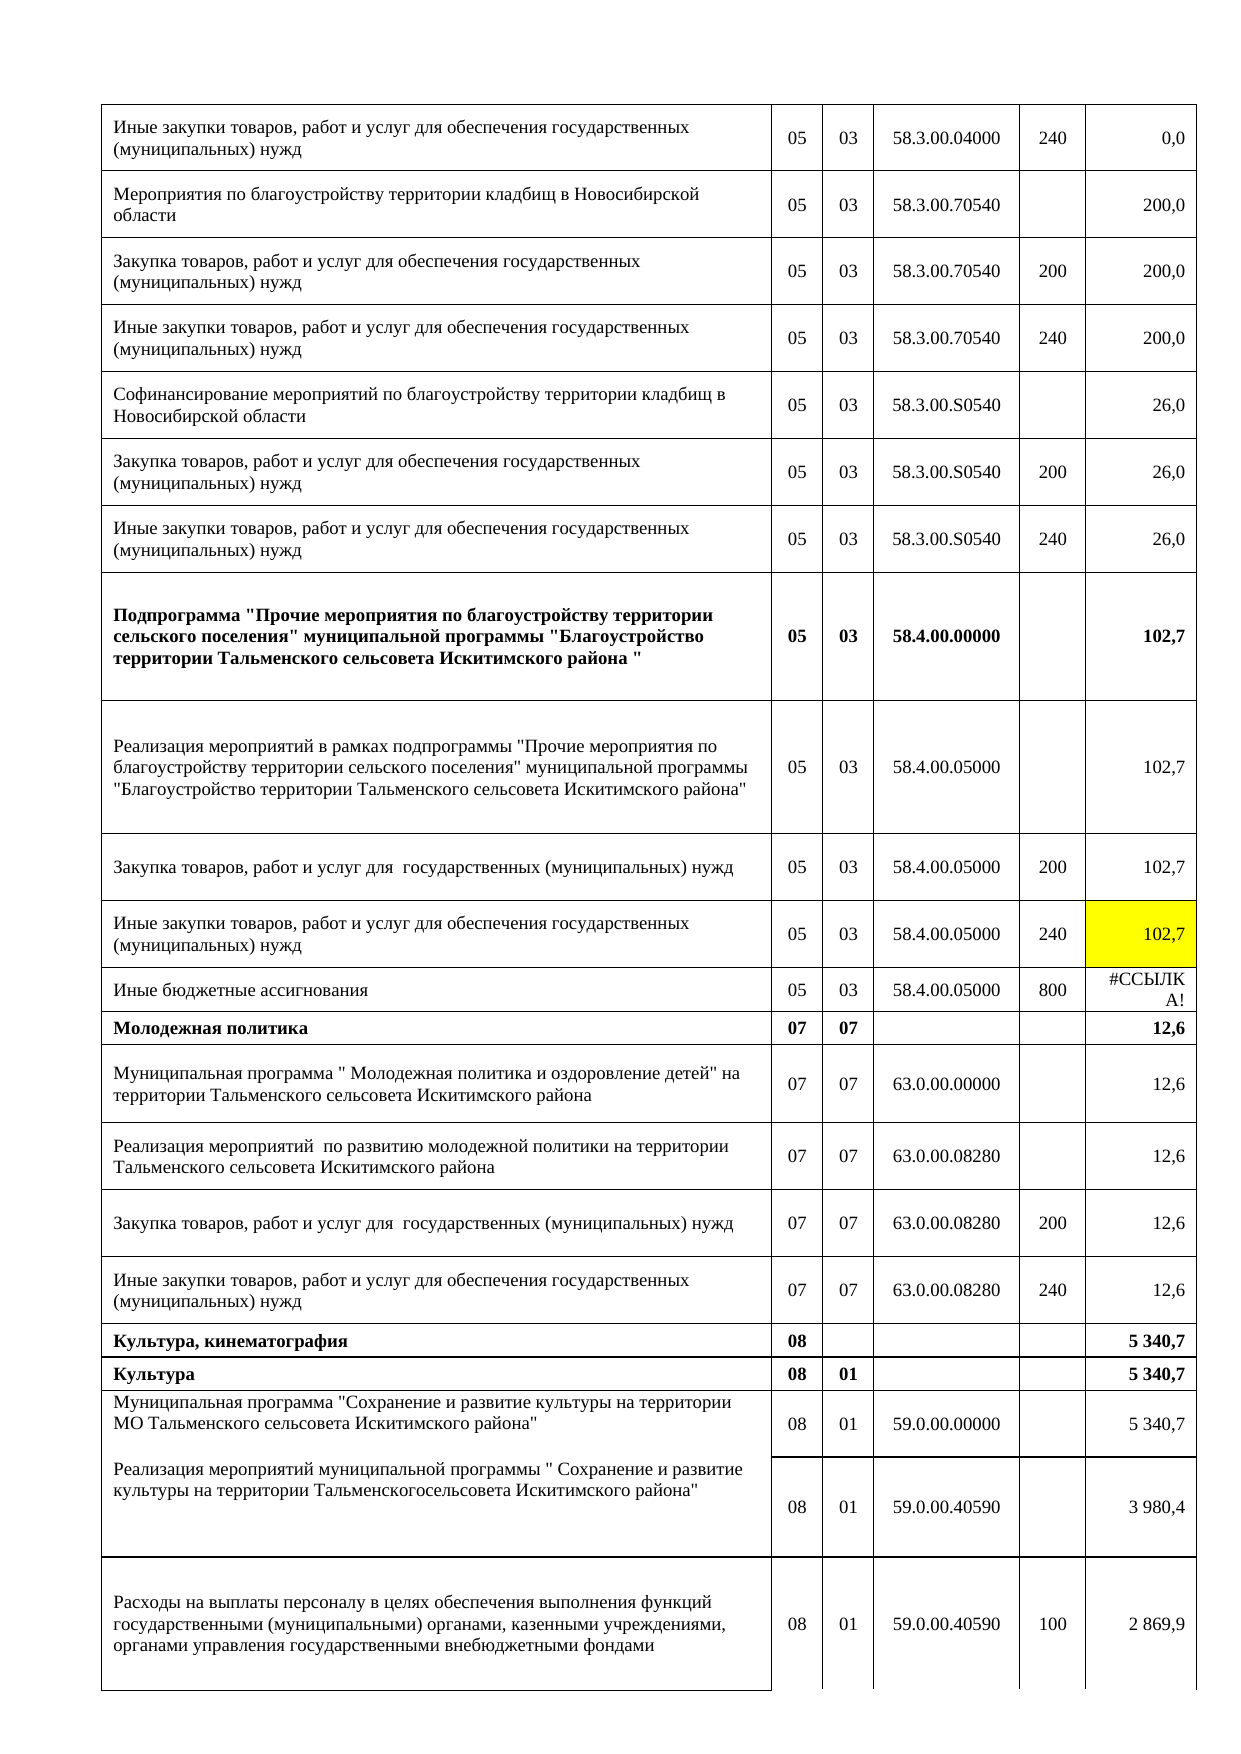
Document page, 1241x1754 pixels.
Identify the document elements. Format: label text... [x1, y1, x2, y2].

table_cell #ССЫЛКА! [1086, 968, 1196, 1011]
table_cell Закупка товаров, работ и услуг для обеспечения государственных (муниципальных) нужд [102, 238, 771, 304]
table_cell 08 [772, 1324, 822, 1356]
table_cell Реализация мероприятий муниципальной программы " Сохранение и развитие культуры на территории Тальменскогосельсовета Искитимского района" [102, 1456, 771, 1556]
table_cell 58.3.00.S0540 [874, 439, 1019, 505]
table_cell 03 [823, 901, 873, 967]
table_cell [874, 1012, 1019, 1044]
table_cell 07 [823, 1190, 873, 1256]
table_cell 63.0.00.00000 [874, 1045, 1019, 1122]
table_cell 26,0 [1086, 506, 1196, 572]
table_cell 05 [772, 506, 822, 572]
table_cell 05 [772, 834, 822, 900]
table_cell [874, 1324, 1019, 1356]
table_cell 200 [1020, 238, 1085, 304]
table_cell 01 [823, 1458, 873, 1556]
table_cell 12,6 [1086, 1190, 1196, 1256]
table_cell 58.4.00.05000 [874, 701, 1019, 833]
table_cell 07 [772, 1012, 822, 1044]
table_cell 58.3.00.S0540 [874, 372, 1019, 438]
table_cell 200 [1020, 1190, 1085, 1256]
table_cell 05 [772, 439, 822, 505]
table_cell 01 [823, 1558, 874, 1690]
table_cell [1020, 1123, 1085, 1189]
table_cell 5 340,7 [1086, 1358, 1196, 1389]
table_cell 05 [772, 238, 822, 304]
table_cell 07 [823, 1257, 873, 1323]
table_cell 05 [772, 968, 822, 1011]
table_cell 07 [823, 1012, 873, 1044]
table_cell 12,6 [1086, 1045, 1196, 1122]
table_cell Иные закупки товаров, работ и услуг для обеспечения государственных (муниципальных) нужд [102, 901, 771, 967]
table_cell 05 [772, 901, 822, 967]
table_cell 5 340,7 [1086, 1324, 1196, 1356]
table_cell 03 [823, 305, 873, 371]
table_cell [1020, 1045, 1085, 1122]
table_cell Иные бюджетные ассигнования [102, 968, 771, 1011]
table_cell 08 [772, 1358, 822, 1389]
table_cell [1020, 1358, 1085, 1389]
table_cell [1020, 171, 1085, 237]
table_cell 200,0 [1086, 238, 1196, 304]
table_cell 200,0 [1086, 305, 1196, 371]
table_cell 08 [772, 1558, 823, 1690]
table_cell 3 980,4 [1086, 1458, 1196, 1556]
table_cell 59.0.00.40590 [874, 1458, 1019, 1556]
table_cell Реализация мероприятий по развитию молодежной политики на территории Тальменского сельсовета Искитимского района [102, 1123, 771, 1189]
table_cell Закупка товаров, работ и услуг для обеспечения государственных (муниципальных) нужд [102, 439, 771, 505]
table_cell 12,6 [1086, 1012, 1196, 1044]
table_cell 200 [1020, 834, 1085, 900]
table_cell 03 [823, 439, 873, 505]
table_cell 03 [823, 968, 873, 1011]
table_cell Закупка товаров, работ и услуг для государственных (муниципальных) нужд [102, 834, 771, 900]
table_cell 102,7 [1086, 573, 1196, 700]
table_cell 05 [772, 305, 822, 371]
table_cell 240 [1020, 1257, 1085, 1323]
table_cell 58.3.00.70540 [874, 305, 1019, 371]
table_cell Культура [102, 1358, 771, 1389]
table_cell 2 869,9 [1086, 1558, 1196, 1690]
table_cell 240 [1020, 901, 1085, 967]
table_cell 03 [823, 506, 873, 572]
table_cell 59.0.00.00000 [874, 1391, 1019, 1456]
table_cell 58.4.00.05000 [874, 968, 1019, 1011]
table_cell [1020, 372, 1085, 438]
table_cell [1020, 1458, 1085, 1556]
table_cell 58.3.00.70540 [874, 238, 1019, 304]
table_cell 05 [772, 372, 822, 438]
table_cell Закупка товаров, работ и услуг для государственных (муниципальных) нужд [102, 1190, 771, 1256]
table_cell 03 [823, 834, 873, 900]
table_cell Реализация мероприятий в рамках подпрограммы "Прочие мероприятия по благоустройству территории сельского поселения" муниципальной программы "Благоустройство территории Тальменского сельсовета Искитимского района" [102, 701, 771, 833]
table_cell Муниципальная программа " Молодежная политика и оздоровление детей" на территории Тальменского сельсовета Искитимского района [102, 1045, 771, 1122]
table_cell 05 [772, 701, 822, 833]
table_cell 01 [823, 1358, 873, 1389]
table_cell 03 [823, 171, 873, 237]
table_cell 63.0.00.08280 [874, 1190, 1019, 1256]
table_cell [1020, 573, 1085, 700]
table_cell 58.4.00.00000 [874, 573, 1019, 700]
table_cell 07 [772, 1190, 822, 1256]
table_cell 01 [823, 1391, 873, 1456]
table_cell Молодежная политика [102, 1012, 771, 1044]
table_cell Иные закупки товаров, работ и услуг для обеспечения государственных (муниципальных) нужд [102, 1257, 771, 1323]
table_cell Мероприятия по благоустройству территории кладбищ в Новосибирской области [102, 171, 771, 237]
table_cell [1020, 1324, 1085, 1356]
table_cell 200,0 [1086, 171, 1196, 237]
table_cell 07 [823, 1045, 873, 1122]
table_cell 07 [823, 1123, 873, 1189]
table_cell 07 [772, 1123, 822, 1189]
table_cell 240 [1020, 305, 1085, 371]
table_cell 05 [772, 105, 822, 170]
table_cell Муниципальная программа "Сохранение и развитие культуры на территории МО Тальменского сельсовета Искитимского района" [102, 1391, 771, 1456]
table_cell [1020, 701, 1085, 833]
table_cell 12,6 [1086, 1257, 1196, 1323]
table_cell 240 [1020, 506, 1085, 572]
table_cell Иные закупки товаров, работ и услуг для обеспечения государственных (муниципальных) нужд [102, 105, 771, 170]
table_cell 59.0.00.40590 [874, 1558, 1019, 1690]
table_cell [823, 1324, 873, 1356]
table_cell Подпрограмма "Прочие мероприятия по благоустройству территории сельского поселения" муниципальной программы "Благоустройство территории Тальменского сельсовета Искитимского района " [102, 573, 771, 700]
table_cell [874, 1358, 1019, 1389]
table_cell 03 [823, 573, 873, 700]
table_cell 58.3.00.70540 [874, 171, 1019, 237]
table_cell 03 [823, 372, 873, 438]
table_cell 0,0 [1086, 105, 1196, 170]
table_cell 58.4.00.05000 [874, 901, 1019, 967]
table_cell Иные закупки товаров, работ и услуг для обеспечения государственных (муниципальных) нужд [102, 305, 771, 371]
table_cell 58.3.00.04000 [874, 105, 1019, 170]
table_cell 08 [772, 1458, 822, 1556]
table_cell 05 [772, 171, 822, 237]
table_cell 58.4.00.05000 [874, 834, 1019, 900]
table_cell 26,0 [1086, 372, 1196, 438]
table_cell 12,6 [1086, 1123, 1196, 1189]
table_cell 07 [772, 1045, 822, 1122]
table_cell [1020, 1391, 1085, 1456]
table_cell 200 [1020, 439, 1085, 505]
table_cell 26,0 [1086, 439, 1196, 505]
table_cell 100 [1019, 1558, 1086, 1690]
table_cell 800 [1020, 968, 1085, 1011]
table_cell Софинансирование мероприятий по благоустройству территории кладбищ в Новосибирской области [102, 372, 771, 438]
table_cell 08 [772, 1391, 822, 1456]
table_cell 03 [823, 701, 873, 833]
table_cell 102,7 [1086, 834, 1196, 900]
table_cell 03 [823, 105, 873, 170]
table_cell Культура, кинематография [102, 1324, 771, 1356]
table_cell 5 340,7 [1086, 1391, 1196, 1456]
table_cell 03 [823, 238, 873, 304]
table_cell [1020, 1012, 1085, 1044]
table_cell Иные закупки товаров, работ и услуг для обеспечения государственных (муниципальных) нужд [102, 506, 771, 572]
table_cell 58.3.00.S0540 [874, 506, 1019, 572]
table_cell 63.0.00.08280 [874, 1257, 1019, 1323]
table_cell 102,7 [1086, 901, 1196, 967]
table_cell 102,7 [1086, 701, 1196, 833]
table_cell 07 [772, 1257, 822, 1323]
table_cell 05 [772, 573, 822, 700]
table_cell 240 [1020, 105, 1085, 170]
table_cell 63.0.00.08280 [874, 1123, 1019, 1189]
